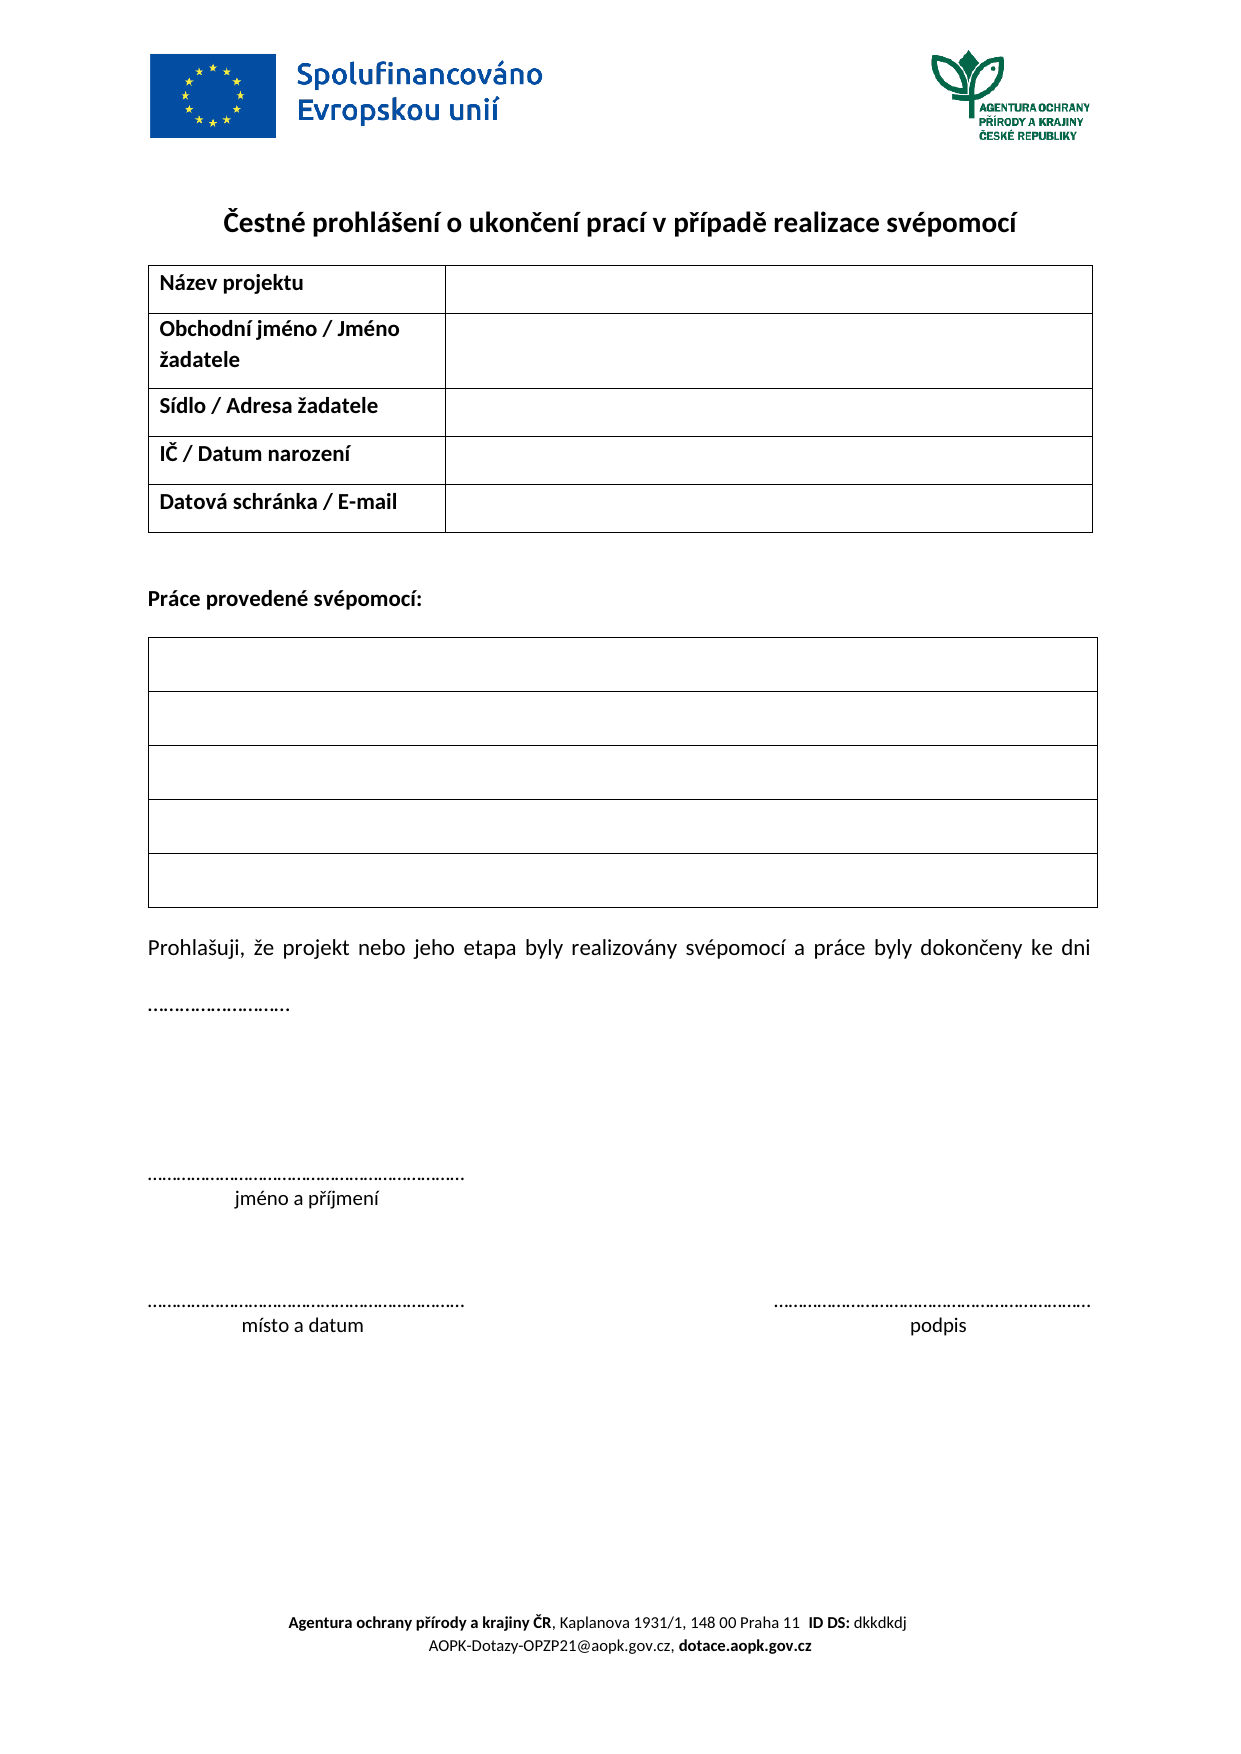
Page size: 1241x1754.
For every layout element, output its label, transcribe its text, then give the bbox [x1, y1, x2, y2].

table_cell [446, 437, 1092, 484]
table_cell Datová schránka / E-mail [149, 485, 445, 532]
table_cell Sídlo / Adresa žadatele [149, 389, 445, 436]
text místo a datum podpis [148, 1312, 1093, 1338]
table_cell IČ / Datum narození [149, 437, 445, 484]
picture [147, 50, 1090, 140]
table_cell [446, 389, 1092, 436]
table_cell [149, 746, 1097, 799]
text jméno a příjmení [207, 1185, 1093, 1211]
table_cell [149, 800, 1097, 853]
table_header Název projektu [149, 266, 445, 313]
table_cell [149, 854, 1097, 907]
table_cell [446, 485, 1092, 532]
text Prohlašuji, že projekt nebo jeho etapa byly realizovány svépomocí a práce byly dokončeny ke dni ……………………… [148, 933, 1093, 1017]
text Práce provedené svépomocí: [148, 584, 1093, 612]
table_header [446, 266, 1092, 313]
text ………………………………………………………… ………………………………………………………… [148, 1287, 1093, 1312]
table_cell [149, 692, 1097, 745]
table_cell [446, 314, 1092, 388]
text Čestné prohlášení o ukončení prací v případě realizace svépomocí [148, 204, 1093, 240]
text ………………………………………………………… [148, 1160, 1093, 1185]
table_header [149, 638, 1097, 691]
table_cell Obchodní jméno / Jméno žadatele [149, 314, 445, 388]
